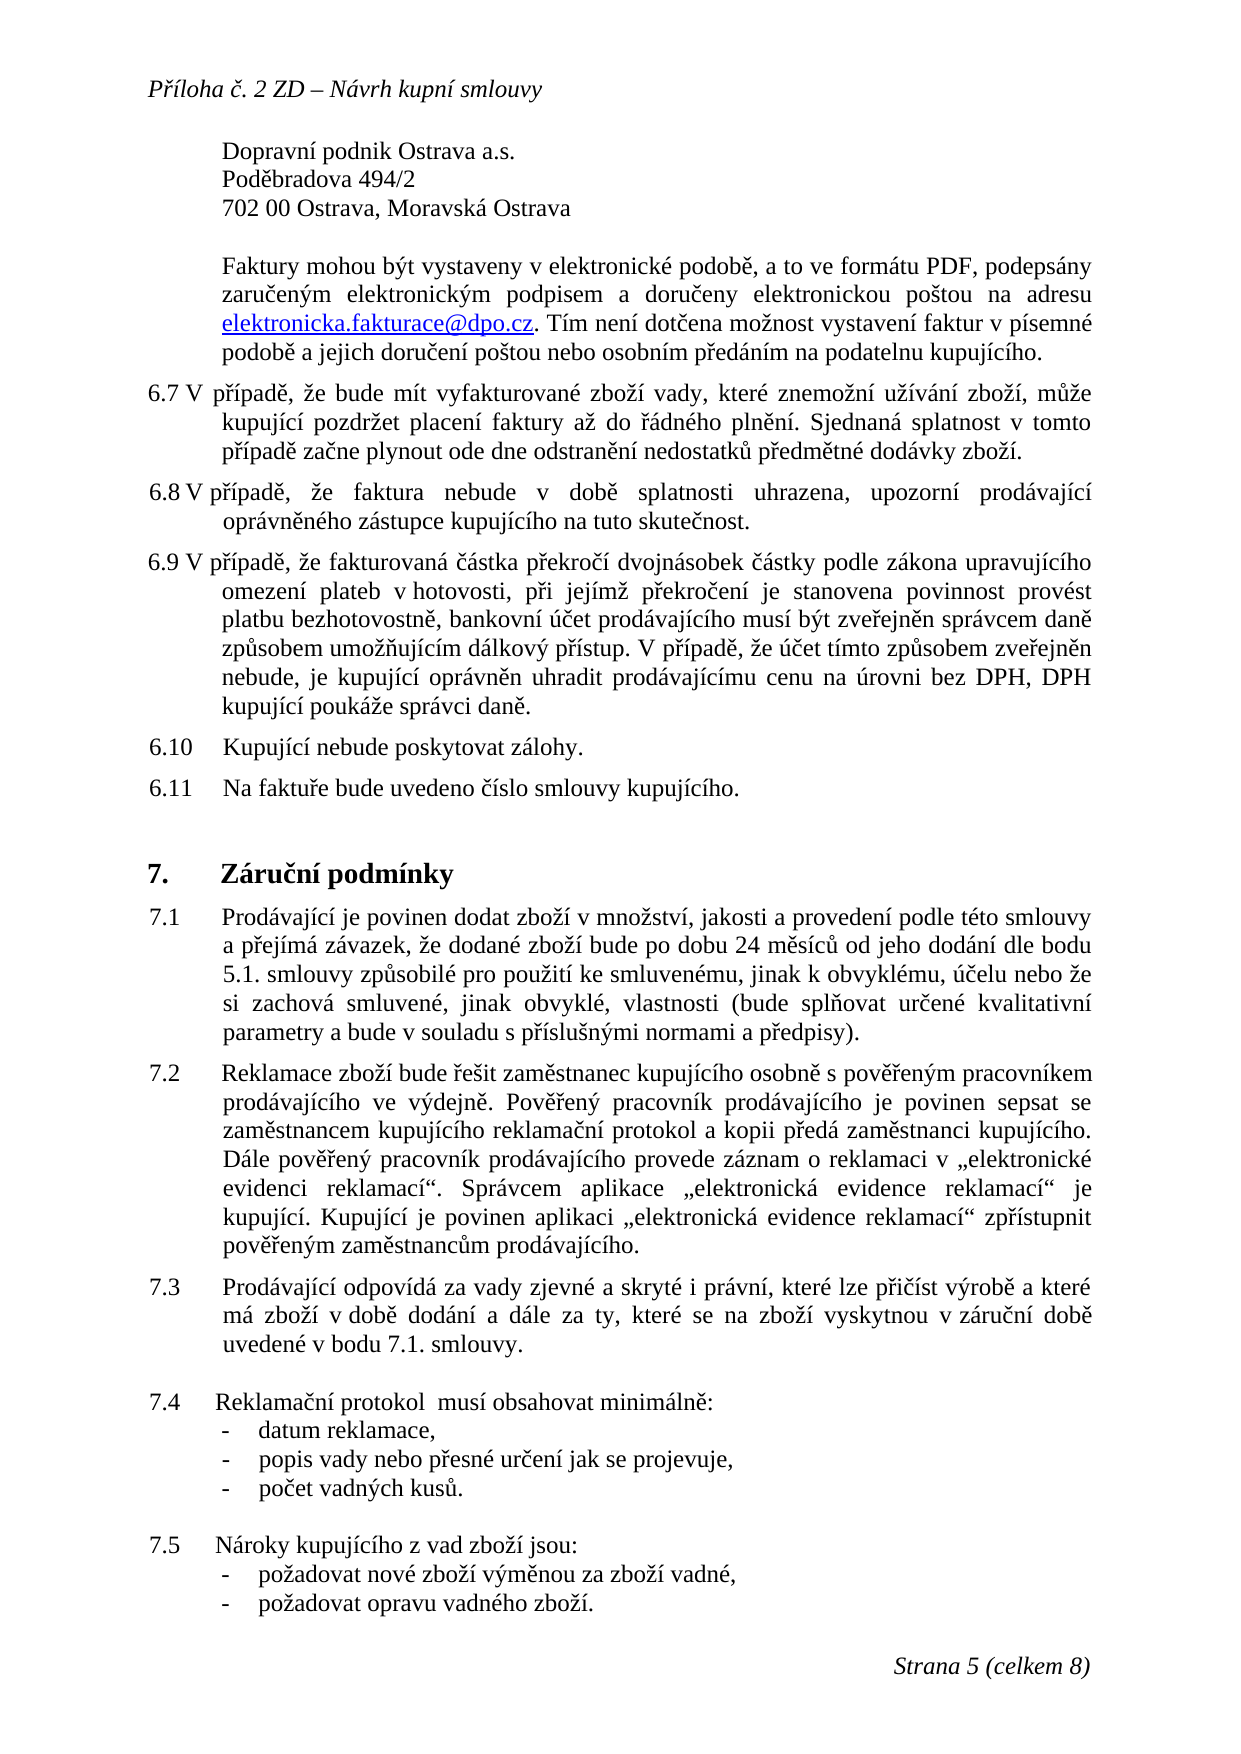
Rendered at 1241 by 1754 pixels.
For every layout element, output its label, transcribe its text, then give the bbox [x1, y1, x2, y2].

list počet vadných kusů. [221, 1473, 1092, 1502]
subtitle 7. Záruční podmínky [74, 856, 1092, 889]
text Dopravní podnik Ostrava a.s. [222, 136, 1092, 164]
list popis vady nebo přesné určení jak se projevuje, [222, 1444, 1092, 1473]
list Na faktuře bude uvedeno číslo smlouvy kupujícího. [149, 773, 1092, 802]
text Poděbradova 494/2 [222, 164, 1092, 193]
list datum reklamace, [221, 1416, 1092, 1444]
list V případě, že bude mít vyfakturované zboží vady, které znemožní užívání zboží, může kupující pozdržet placení faktury až do řádného plnění. Sjednaná splatnost v tomto případě začne plynout ode dne odstranění nedostatků předmětné dodávky zboží. [148, 378, 1092, 464]
list Reklamace zboží bude řešit zaměstnanec kupujícího osobně s pověřeným pracovníkem prodávajícího ve výdejně. Pověřený pracovník prodávajícího je povinen sepsat se zaměstnancem kupujícího reklamační protokol a kopii předá zaměstnanci kupujícího. Dále pověřený pracovník prodávajícího provede záznam o reklamaci v „elektronické evidenci reklamací“. Správcem aplikace „elektronická evidence reklamací“ je kupující. Kupující je povinen aplikaci „elektronická evidence reklamací“ zpřístupnit pověřeným zaměstnancům prodávajícího. [149, 1058, 1092, 1259]
list Prodávající je povinen dodat zboží v množství, jakosti a provedení podle této smlouvy a přejímá závazek, že dodané zboží bude po dobu 24 měsíců od jeho dodání dle bodu 5.1. smlouvy způsobilé pro použití ke smluvenému, jinak k obvyklému, účelu nebo že si zachová smluvené, jinak obvyklé, vlastnosti (bude splňovat určené kvalitativní parametry a bude v souladu s příslušnými normami a předpisy). [149, 902, 1092, 1046]
list Prodávající odpovídá za vady zjevné a skryté i právní, které lze přičíst výrobě a které má zboží v době dodání a dále za ty, které se na zboží vyskytnou v záruční době uvedené v bodu 7.1. smlouvy. [149, 1272, 1092, 1358]
list V případě, že fakturovaná částka překročí dvojnásobek částky podle zákona upravujícího omezení plateb v hotovosti, při jejímž překročení je stanovena povinnost provést platbu bezhotovostně, bankovní účet prodávajícího musí být zveřejněn správcem daně způsobem umožňujícím dálkový přístup. V případě, že účet tímto způsobem zveřejněn nebude, je kupující oprávněn uhradit prodávajícímu cenu na úrovni bez DPH, DPH kupující poukáže správci daně. [148, 547, 1092, 719]
list Kupující nebude poskytovat zálohy. [149, 732, 1092, 761]
list Reklamační protokol musí obsahovat minimálně: [149, 1387, 1092, 1416]
list požadovat opravu vadného zboží. [221, 1588, 1092, 1617]
list požadovat nové zboží výměnou za zboží vadné, [221, 1559, 1092, 1588]
list V případě, že faktura nebude v době splatnosti uhrazena, upozorní prodávající oprávněného zástupce kupujícího na tuto skutečnost. [149, 477, 1092, 534]
list Nároky kupujícího z vad zboží jsou: [149, 1531, 1092, 1559]
text 702 00 Ostrava, Moravská Ostrava [222, 193, 1092, 222]
text Faktury mohou být vystaveny v elektronické podobě, a to ve formátu PDF, podepsány zaručeným elektronickým podpisem a doručeny elektronickou poštou na adresu elektronicka.fakturace@dpo.cz. Tím není dotčena možnost vystavení faktur v písemné podobě a jejich doručení poštou nebo osobním předáním na podatelnu kupujícího. [222, 251, 1092, 366]
